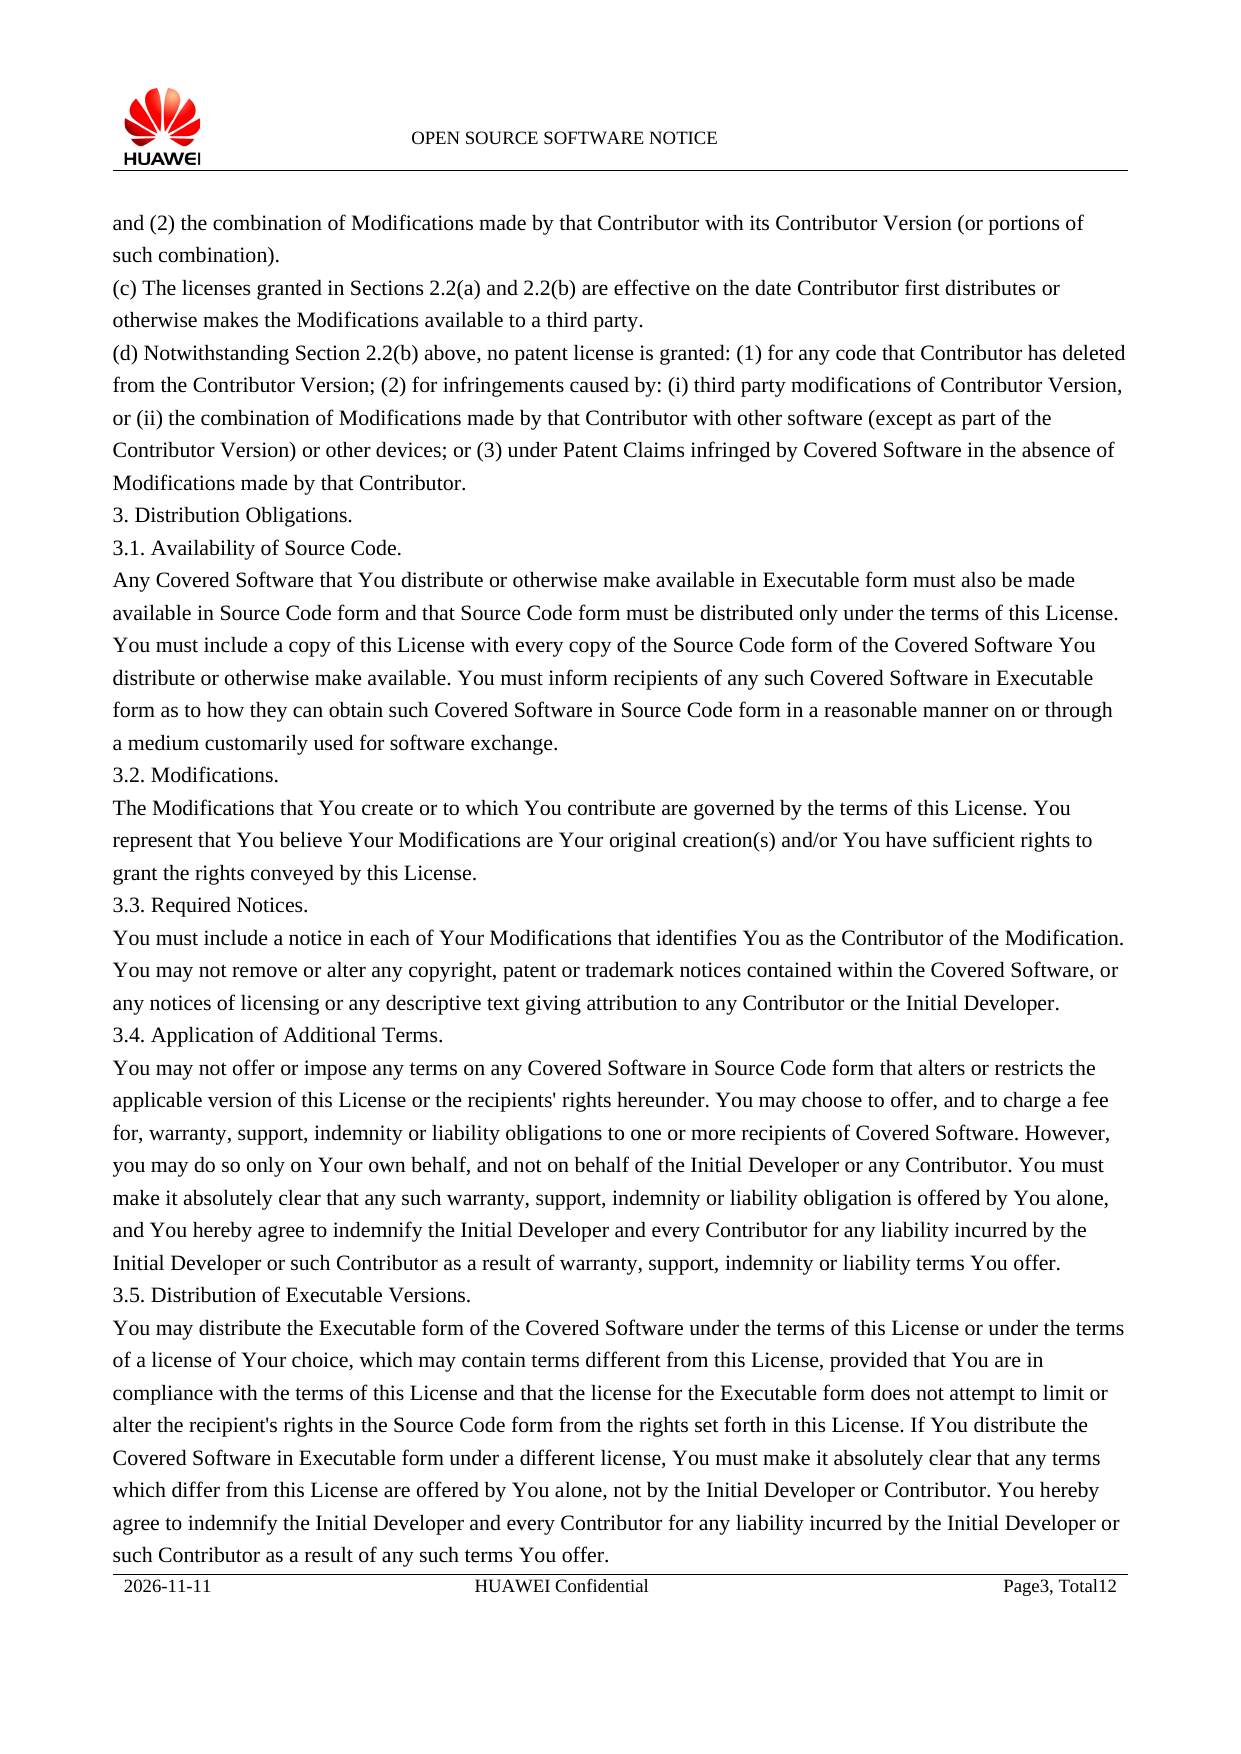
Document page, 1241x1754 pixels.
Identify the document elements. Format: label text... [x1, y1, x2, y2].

text (c) The licenses granted in Sections 2.2(a) and 2.2(b) are effective on the date Contributor first distributes or otherwise makes the Modifications available to a third party. [112, 271, 1128, 336]
text The Modifications that You create or to which You contribute are governed by the terms of this License. You represent that You believe Your Modifications are Your original creation(s) and/or You have sufficient rights to grant the rights conveyed by this License. [112, 791, 1128, 889]
picture [124, 88, 201, 165]
text 3. Distribution Obligations. [112, 499, 1128, 531]
text 3.2. Modifications. [112, 759, 1128, 791]
text 3.5. Distribution of Executable Versions. [112, 1279, 1128, 1311]
text You must include a notice in each of Your Modifications that identifies You as the Contributor of the Modification. You may not remove or alter any copyright, patent or trademark notices contained within the Covered Software, or any notices of licensing or any descriptive text giving attribution to any Contributor or the Initial Developer. [112, 921, 1128, 1019]
text Any Covered Software that You distribute or otherwise make available in Executable form must also be made available in Source Code form and that Source Code form must be distributed only under the terms of this License. You must include a copy of this License with every copy of the Source Code form of the Covered Software You distribute or otherwise make available. You must inform recipients of any such Covered Software in Executable form as to how they can obtain such Covered Software in Source Code form in a reasonable manner on or through a medium customarily used for software exchange. [112, 564, 1128, 759]
text You may distribute the Executable form of the Covered Software under the terms of this License or under the terms of a license of Your choice, which may contain terms different from this License, provided that You are in compliance with the terms of this License and that the license for the Executable form does not attempt to limit or alter the recipient's rights in the Source Code form from the rights set forth in this License. If You distribute the Covered Software in Executable form under a different license, You must make it absolutely clear that any terms which differ from this License are offered by You alone, not by the Initial Developer or Contributor. You hereby agree to indemnify the Initial Developer and every Contributor for any liability incurred by the Initial Developer or such Contributor as a result of any such terms You offer. [112, 1311, 1128, 1571]
text 3.4. Application of Additional Terms. [112, 1019, 1128, 1051]
text (d) Notwithstanding Section 2.2(b) above, no patent license is granted: (1) for any code that Contributor has deleted from the Contributor Version; (2) for infringements caused by: (i) third party modifications of Contributor Version, or (ii) the combination of Modifications made by that Contributor with other software (except as part of the Contributor Version) or other devices; or (3) under Patent Claims infringed by Covered Software in the absence of Modifications made by that Contributor. [112, 336, 1128, 499]
text 3.1. Availability of Source Code. [112, 531, 1128, 564]
text 3.3. Required Notices. [112, 889, 1128, 921]
text You may not offer or impose any terms on any Covered Software in Source Code form that alters or restricts the applicable version of this License or the recipients' rights hereunder. You may choose to offer, and to charge a fee for, warranty, support, indemnity or liability obligations to one or more recipients of Covered Software. However, you may do so only on Your own behalf, and not on behalf of the Initial Developer or any Contributor. You must make it absolutely clear that any such warranty, support, indemnity or liability obligation is offered by You alone, and You hereby agree to indemnify the Initial Developer and every Contributor for any liability incurred by the Initial Developer or such Contributor as a result of warranty, support, indemnity or liability terms You offer. [112, 1051, 1128, 1279]
